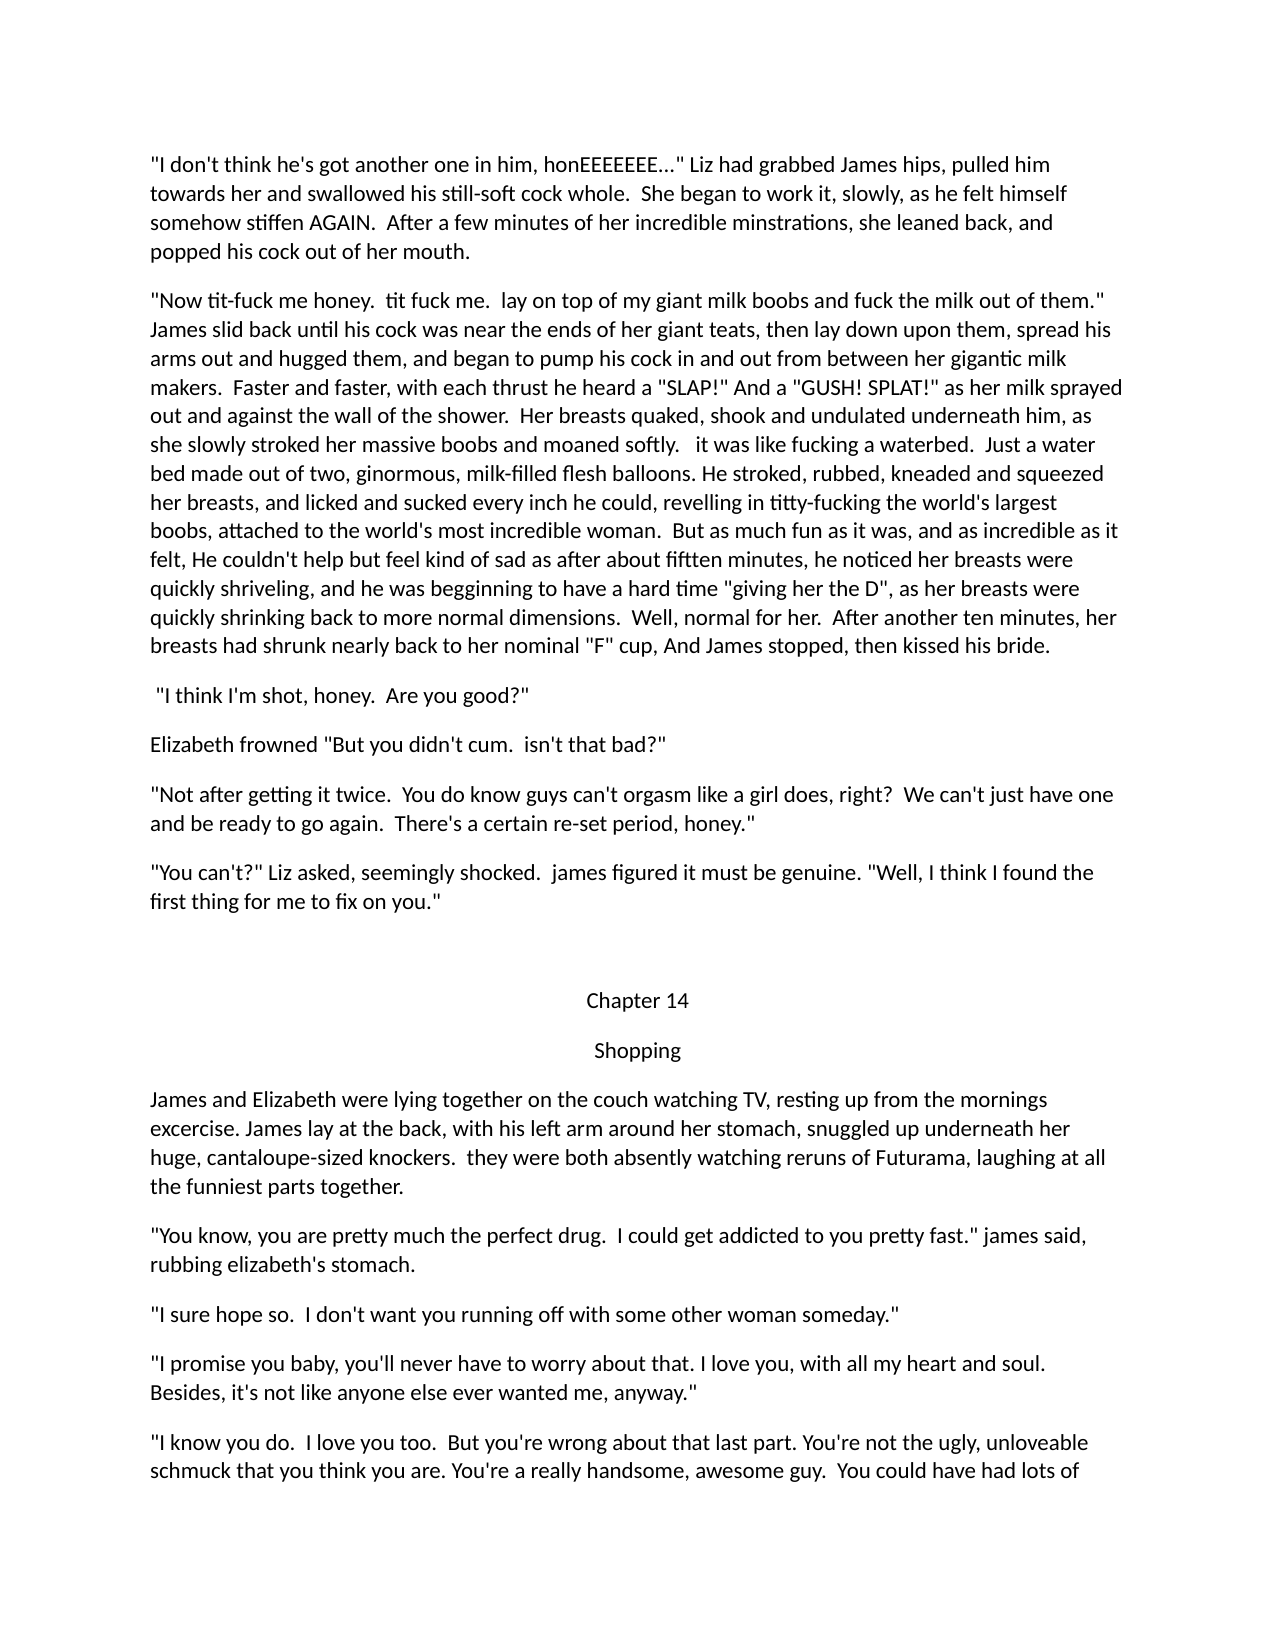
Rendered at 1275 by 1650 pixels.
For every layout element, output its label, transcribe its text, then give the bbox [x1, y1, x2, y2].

text "Not after getting it twice. You do know guys can't orgasm like a girl does, right? We can't just have one and be ready to go again. There's a certain re-set period, honey." [150, 779, 1125, 837]
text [150, 1427, 1125, 1484]
text Elizabeth frowned "But you didn't cum. isn't that bad?" [150, 730, 1125, 759]
text "You can't?" Liz asked, seemingly shocked. james figured it must be genuine. "Well, I think I found the first thing for me to fix on you." [150, 858, 1125, 915]
text "I think I'm shot, honey. Are you good?" [150, 680, 1125, 709]
text "I sure hope so. I don't want you running off with some other woman someday." [150, 1299, 1125, 1328]
text "You know, you are pretty much the perfect drug. I could get addicted to you pretty fast." james said, rubbing elizabeth's stomach. [150, 1221, 1125, 1278]
text "Now tit-fuck me honey. tit fuck me. lay on top of my giant milk boobs and fuck the milk out of them." James slid back until his cock was near the ends of her giant teats, then lay down upon them, spread his arms out and hugged them, and began to pump his cock in and out from between her gigantic milk makers. Faster and faster, with each thrust he heard a "SLAP!" And a "GUSH! SPLAT!" as her milk sprayed out and against the wall of the shower. Her breasts quaked, shook and undulated underneath him, as she slowly stroked her massive boobs and moaned softly. it was like fucking a waterbed. Just a water bed made out of two, ginormous, milk-filled flesh balloons. He stroked, rubbed, kneaded and squeezed her breasts, and licked and sucked every inch he could, revelling in titty-fucking the world's largest boobs, attached to the world's most incredible woman. But as much fun as it was, and as incredible as it felt, He couldn't help but feel kind of sad as after about fiftten minutes, he noticed her breasts were quickly shriveling, and he was begginning to have a hard time "giving her the D", as her breasts were quickly shrinking back to more normal dimensions. Well, normal for her. After another ten minutes, her breasts had shrunk nearly back to her nominal "F" cup, And James stopped, then kissed his bride. [150, 286, 1125, 659]
text Shopping [150, 1035, 1125, 1064]
text "I don't think he's got another one in him, honEEEEEEE..." Liz had grabbed James hips, pulled him towards her and swallowed his still-soft cock whole. She began to work it, slowly, as he felt himself somehow stiffen AGAIN. After a few minutes of her incredible minstrations, she leaned back, and popped his cock out of her mouth. [150, 150, 1125, 265]
text "I promise you baby, you'll never have to worry about that. I love you, with all my heart and soul. Besides, it's not like anyone else ever wanted me, anyway." [150, 1349, 1125, 1406]
text James and Elizabeth were lying together on the couch watching TV, resting up from the mornings excercise. James lay at the back, with his left arm around her stomach, snuggled up underneath her huge, cantaloupe-sized knockers. they were both absently watching reruns of Futurama, laughing at all the funniest parts together. [150, 1085, 1125, 1200]
text Chapter 14 [150, 986, 1125, 1014]
